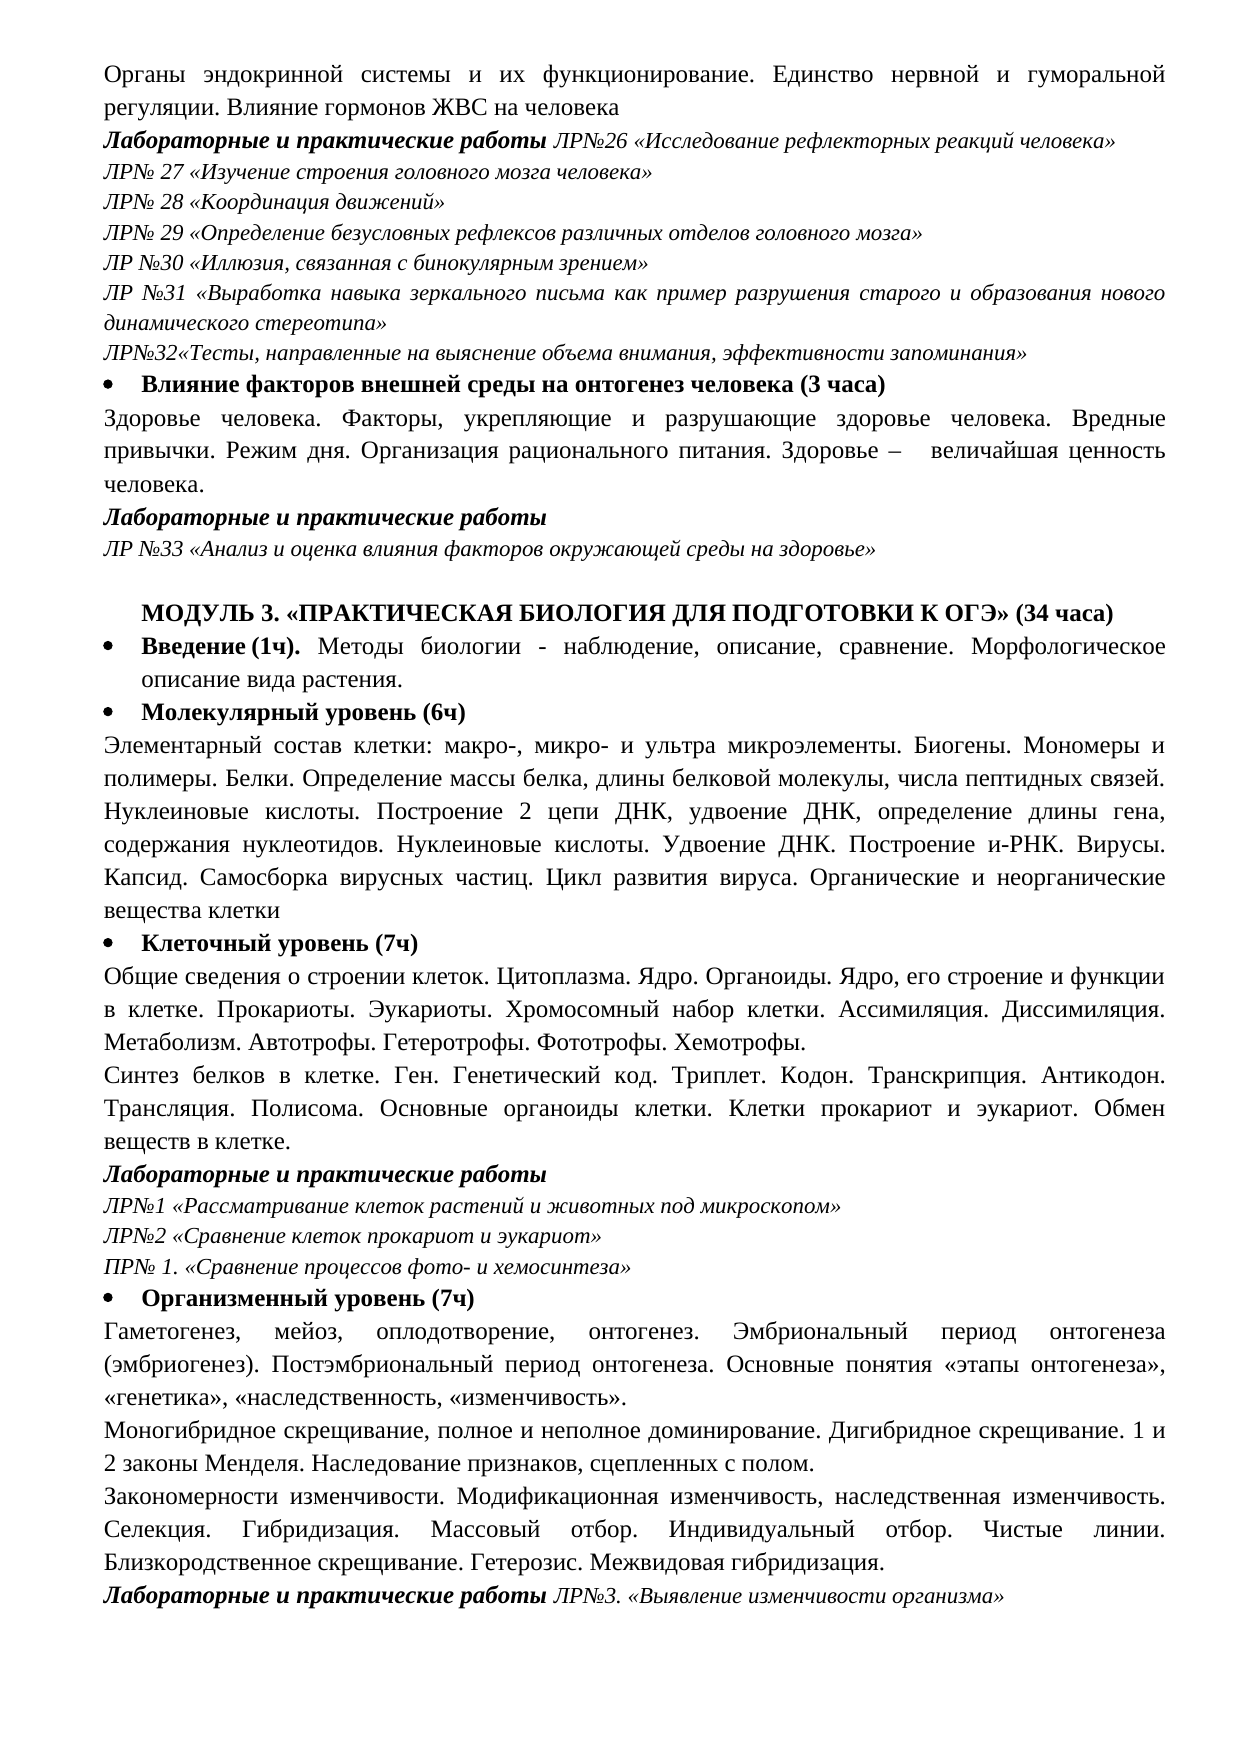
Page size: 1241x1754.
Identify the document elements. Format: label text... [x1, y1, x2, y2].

list Лабораторные и практические работы ЛР№26 «Исследование рефлекторных реакций человека» [103, 125, 1167, 154]
list Лабораторные и практические работы [103, 1159, 1167, 1188]
list Гаметогенез, мейоз, оплодотворение, онтогенез. Эмбриональный период онтогенеза (эмбриогенез). Постэмбриональный период онтогенеза. Основные понятия «этапы онтогенеза», «генетика», «наследственность, «изменчивость». [103, 1316, 1167, 1411]
list ЛР№1 «Рассматривание клеток растений и животных под микроскопом» [103, 1192, 1167, 1219]
list Здоровье человека. Факторы, укрепляющие и разрушающие здоровье человека. Вредные привычки. Режим дня. Организация рационального питания. Здоровье – величайшая ценность человека. [103, 403, 1167, 497]
list Лабораторные и практические работы ЛР№3. «Выявление изменчивости организма» [103, 1580, 1167, 1609]
list ЛР №33 «Анализ и оценка влияния факторов окружающей среды на здоровье» [103, 535, 1167, 561]
list Организменный уровень (7ч) [103, 1283, 1167, 1312]
list Влияние факторов внешней среды на онтогенез человека (3 часа) [103, 369, 1167, 398]
list Общие сведения о строении клеток. Цитоплазма. Ядро. Органоиды. Ядро, его строение и функции в клетке. Прокариоты. Эукариоты. Хромосомный набор клетки. Ассимиляция. Диссимиляция. Метаболизм. Автотрофы. Гетеротрофы. Фототрофы. Хемотрофы. [103, 961, 1167, 1056]
list Клеточный уровень (7ч) [103, 928, 1167, 957]
list ЛР№ 27 «Изучение строения головного мозга человека» [103, 158, 1167, 184]
list Закономерности изменчивости. Модификационная изменчивость, наследственная изменчивость. Селекция. Гибридизация. Массовый отбор. Индивидуальный отбор. Чистые линии. Близкородственное скрещивание. Гетерозис. Межвидовая гибридизация. [103, 1481, 1167, 1576]
list ЛР №30 «Иллюзия, связанная с бинокулярным зрением» [103, 249, 1167, 275]
list ПР№ 1. «Сравнение процессов фото- и хемосинтеза» [103, 1253, 1167, 1279]
list Моногибридное скрещивание, полное и неполное доминирование. Дигибридное скрещивание. 1 и 2 законы Менделя. Наследование признаков, сцепленных с полом. [103, 1415, 1167, 1477]
text Органы эндокринной системы и их функционирование. Единство нервной и гуморальной регуляции. Влияние гормонов ЖВС на человека [103, 59, 1167, 121]
list ЛР №31 «Выработка навыка зеркального письма как пример разрушения старого и образования нового динамического стереотипа» [103, 279, 1167, 336]
list ЛР№2 «Сравнение клеток прокариот и эукариот» [103, 1222, 1167, 1249]
list ЛР№ 28 «Координация движений» [103, 188, 1167, 215]
list Элементарный состав клетки: макро-, микро- и ультра микроэлементы. Биогены. Мономеры и полимеры. Белки. Определение массы белка, длины белковой молекулы, числа пептидных связей. Нуклеиновые кислоты. Построение 2 цепи ДНК, удвоение ДНК, определение длины гена, содержания нуклеотидов. Нуклеиновые кислоты. Удвоение ДНК. Построение и-РНК. Вирусы. Капсид. Самосборка вирусных частиц. Цикл развития вируса. Органические и неорганические вещества клетки [103, 730, 1167, 924]
list Синтез белков в клетке. Ген. Генетический код. Триплет. Кодон. Транскрипция. Антикодон. Трансляция. Полисома. Основные органоиды клетки. Клетки прокариот и эукариот. Обмен веществ в клетке. [103, 1060, 1167, 1155]
list МОДУЛЬ 3. «ПРАКТИЧЕСКАЯ БИОЛОГИЯ ДЛЯ ПОДГОТОВКИ К ОГЭ» (34 часа) [141, 598, 1167, 627]
list Введение (1ч). Методы биологии - наблюдение, описание, сравнение. Морфологическое описание вида растения. [103, 631, 1167, 693]
list ЛР№ 29 «Определение безусловных рефлексов различных отделов головного мозга» [103, 218, 1167, 245]
list ЛР№32«Тесты, направленные на выяснение объема внимания, эффективности запоминания» [103, 339, 1167, 366]
list Молекулярный уровень (6ч) [103, 697, 1167, 726]
list Лабораторные и практические работы [103, 502, 1167, 530]
